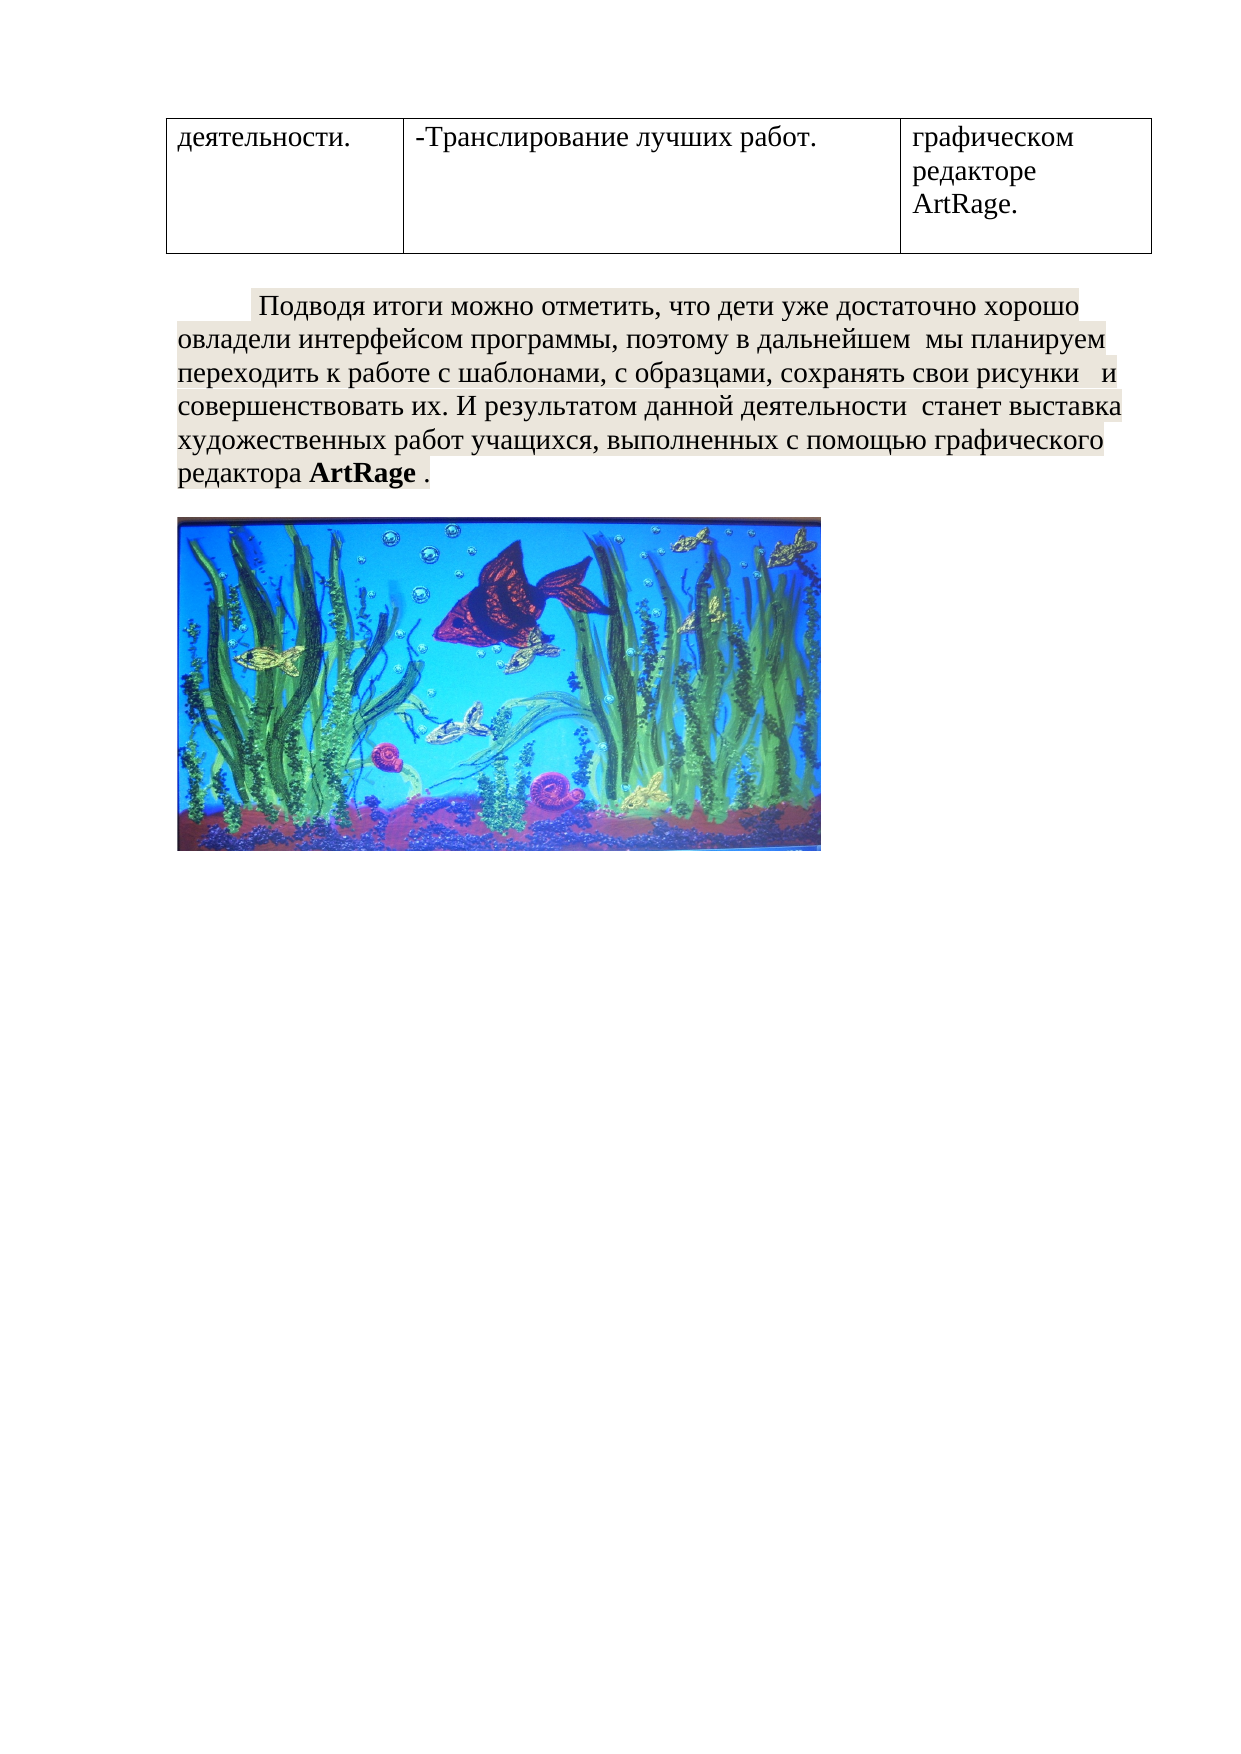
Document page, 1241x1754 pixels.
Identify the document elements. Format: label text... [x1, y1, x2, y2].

text Подводя итоги можно отметить, что дети уже достаточно хорошо овладели интерфейсом программы, поэтому в дальнейшем мы планируем переходить к работе с шаблонами, с образцами, сохранять свои рисунки и совершенствовать их. И результатом данной деятельности станет выставка художественных работ учащихся, выполненных с помощью графического редактора ArtRage . [177, 288, 1152, 489]
picture [177, 517, 821, 851]
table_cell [167, 119, 403, 253]
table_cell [901, 119, 1151, 253]
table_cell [404, 119, 900, 253]
